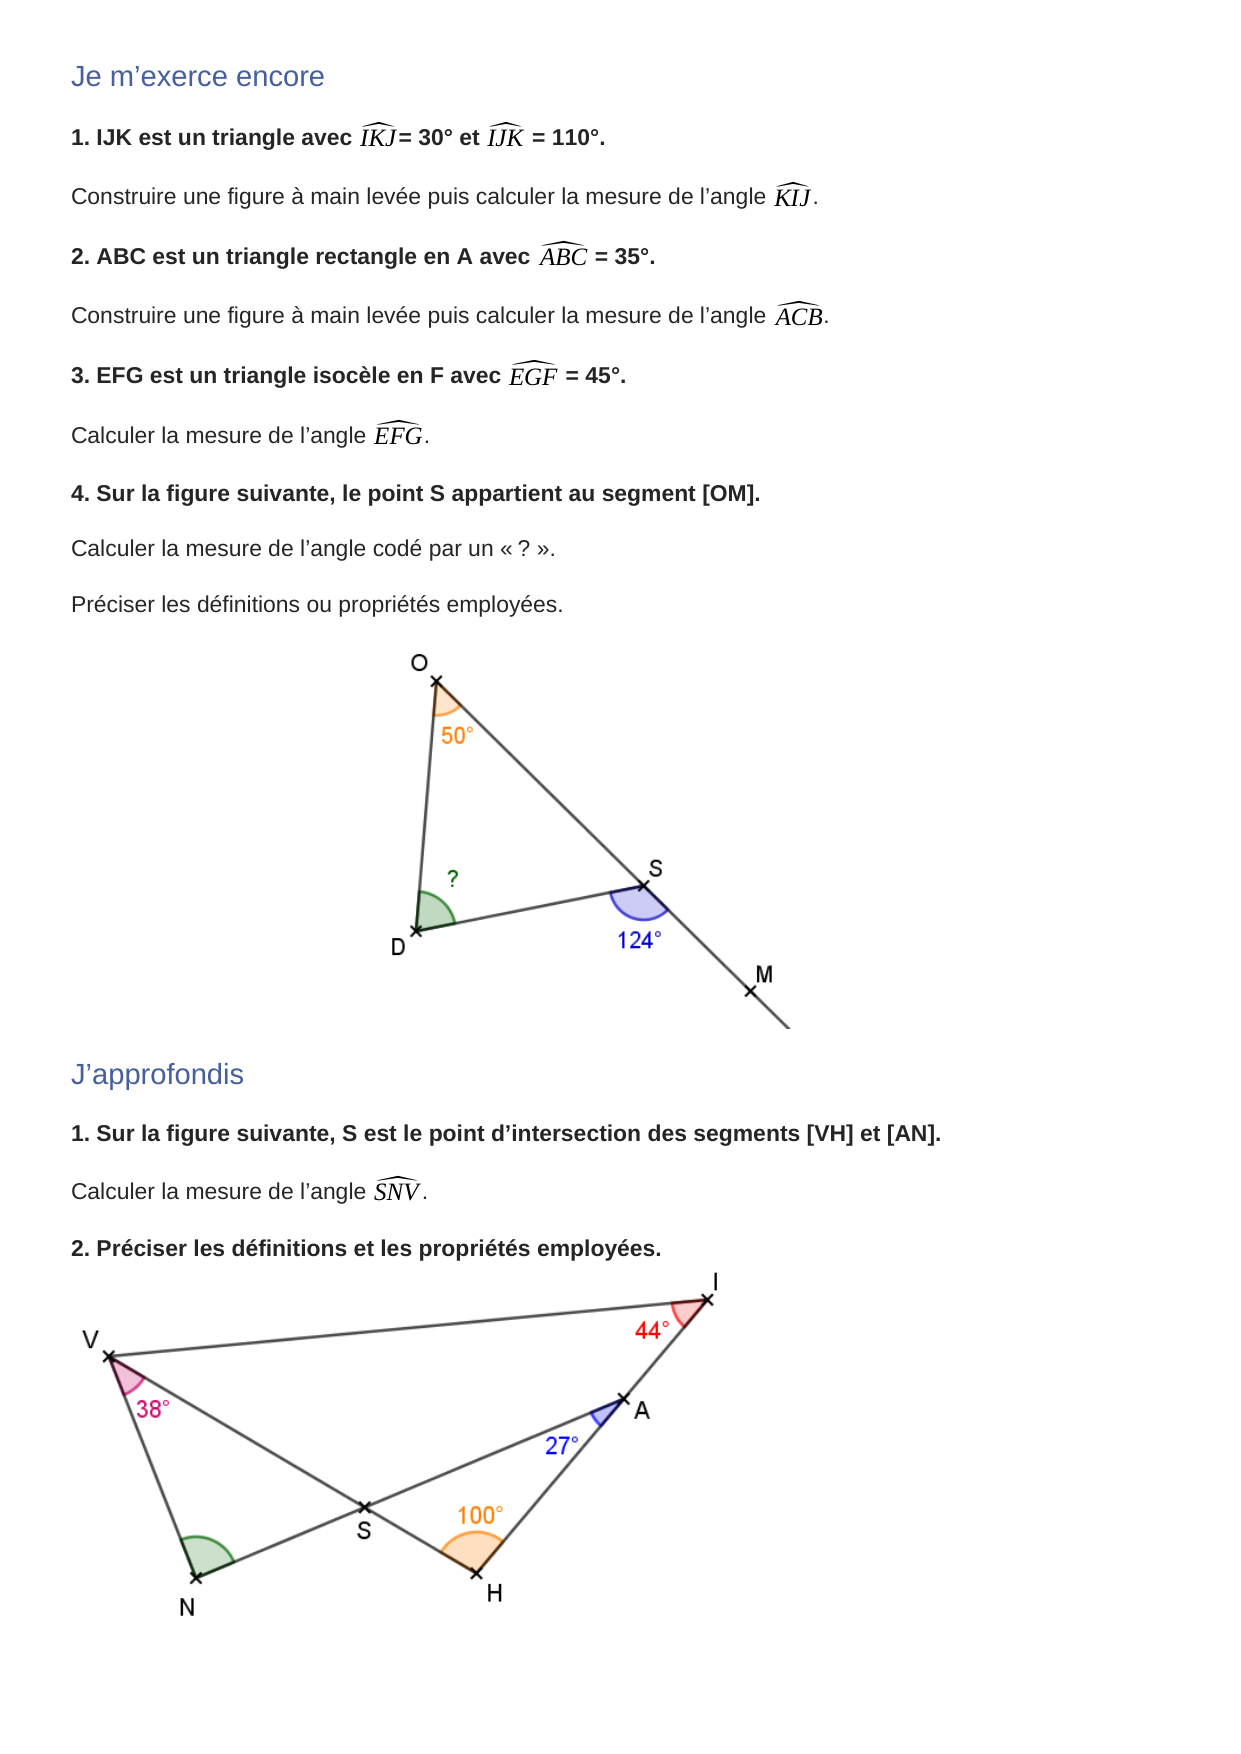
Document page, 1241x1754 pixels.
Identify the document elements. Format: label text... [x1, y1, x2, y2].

text 1. Sur la figure suivante, S est le point d’intersection des segments [VH] et [AN]. [71, 1120, 1169, 1146]
subtitle J’approfondis [71, 1057, 1169, 1091]
text Calculer la mesure de l’angle . [71, 1176, 1169, 1206]
text Construire une figure à main levée puis calculer la mesure de l’angle . [71, 300, 1169, 331]
text Calculer la mesure de l’angle . [71, 420, 1169, 450]
subtitle Je m’exerce encore [71, 59, 1169, 93]
picture [347, 646, 893, 1029]
text 4. Sur la figure suivante, le point S appartient au segment [OM]. [71, 479, 1169, 506]
text 1. IJK est un triangle avec = 30° et = 110°. [71, 122, 1169, 152]
text 2. ABC est un triangle rectangle en A avec = 35°. [71, 241, 1169, 271]
picture [70, 1261, 737, 1630]
text 3. EFG est un triangle isocèle en F avec = 45°. [71, 360, 1169, 391]
text Construire une figure à main levée puis calculer la mesure de l’angle . [71, 181, 1169, 212]
text Préciser les définitions ou propriétés employées. [71, 591, 1169, 617]
text Calculer la mesure de l’angle codé par un « ? ». [71, 535, 1169, 561]
